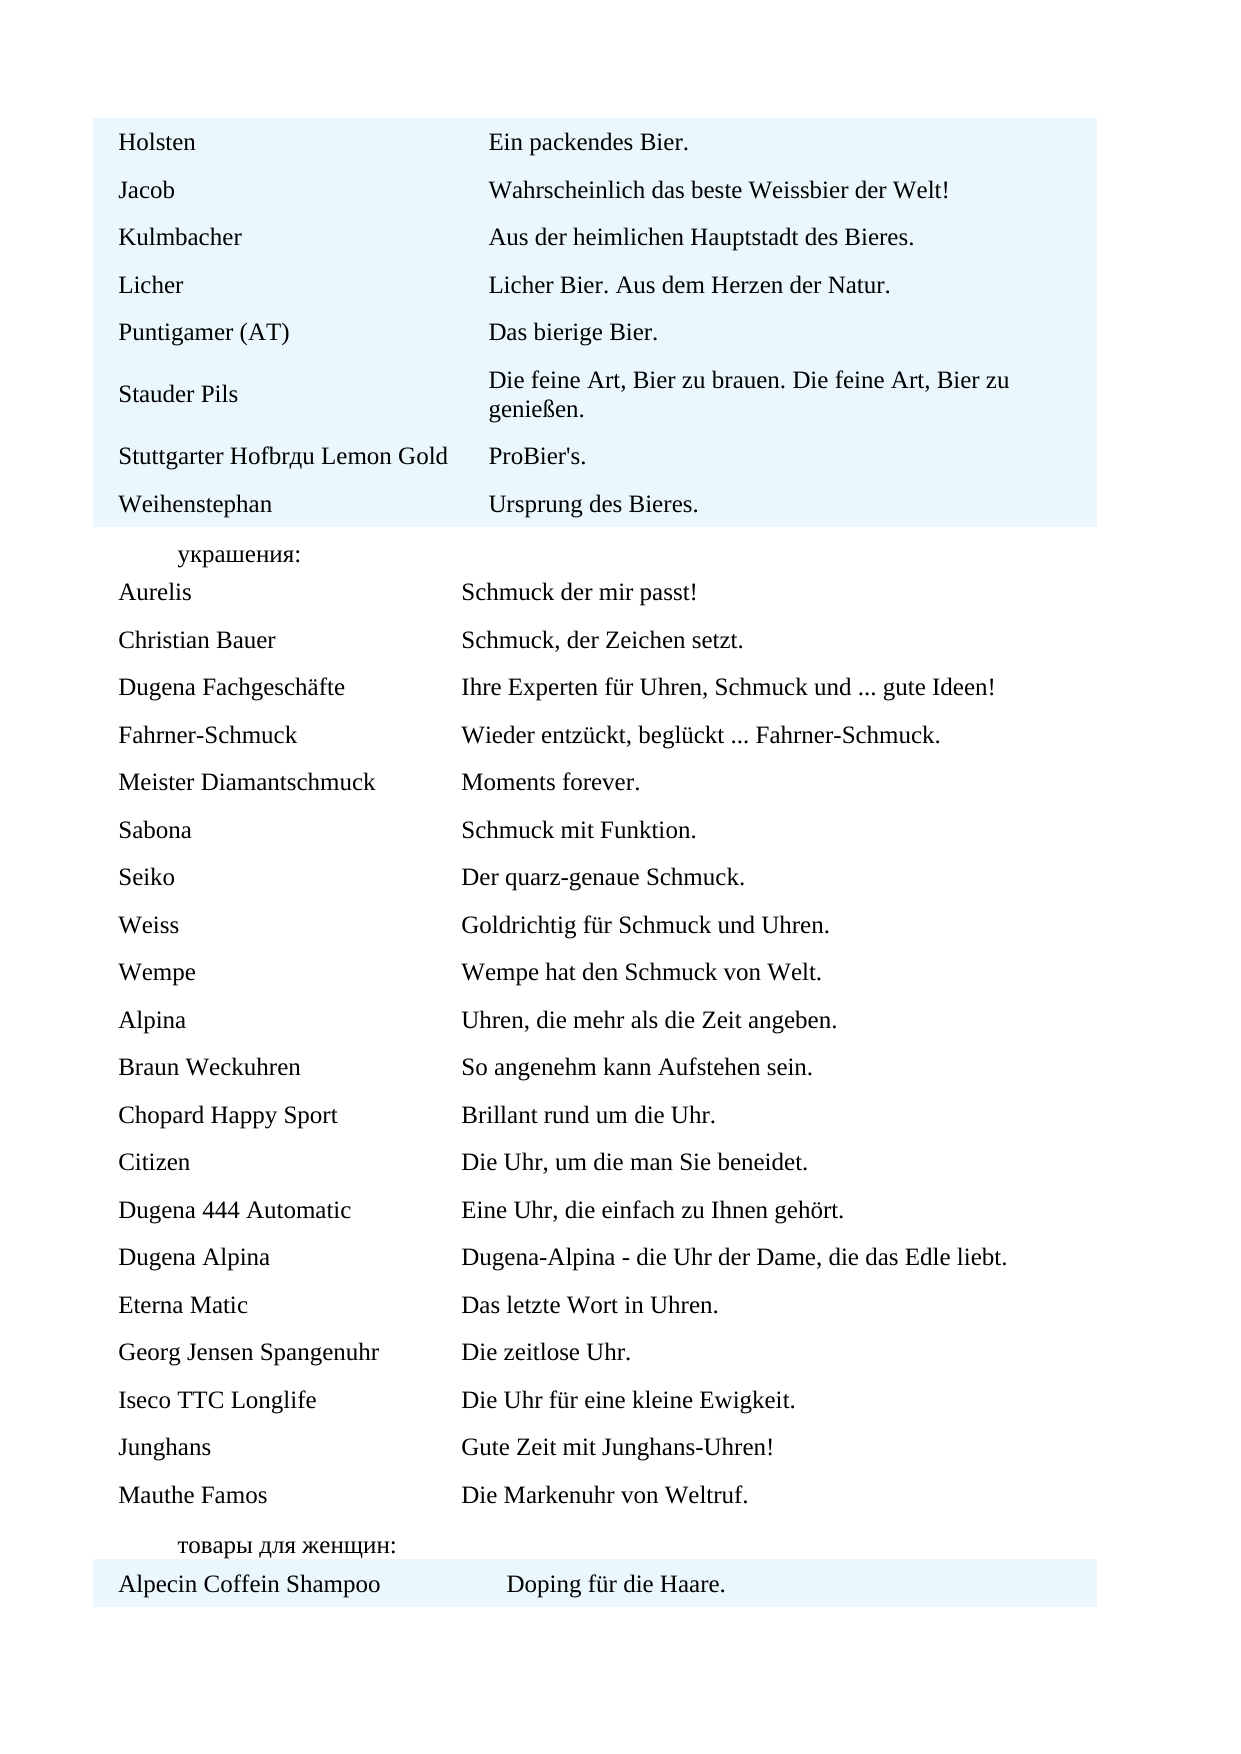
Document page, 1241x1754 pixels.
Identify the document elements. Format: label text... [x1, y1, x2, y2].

table_cell Wahrscheinlich das beste Weissbier der Welt! [488, 166, 1097, 213]
table_cell Sabona [93, 806, 461, 853]
table_cell Dugena 444 Automatic [93, 1186, 461, 1233]
table_cell Citizen [93, 1138, 461, 1186]
table_cell Puntigamer (AT) [93, 308, 488, 356]
text украшения: [118, 539, 1122, 568]
table_header Doping für die Haare. [506, 1559, 1097, 1607]
table_cell Christian Bauer [93, 616, 461, 663]
table_cell Das letzte Wort in Uhren. [461, 1281, 1097, 1328]
table_cell Junghans [93, 1423, 461, 1471]
table_cell Weiss [93, 901, 461, 948]
text товары для женщин: [118, 1531, 1122, 1559]
table_cell Goldrichtig für Schmuck und Uhren. [461, 901, 1097, 948]
table_cell Wieder entzückt, beglückt ... Fahrner-Schmuck. [461, 711, 1097, 758]
table_cell Die zeitlose Uhr. [461, 1328, 1097, 1376]
table_cell Gute Zeit mit Junghans-Uhren! [461, 1423, 1097, 1471]
table_cell Wempe hat den Schmuck von Welt. [461, 948, 1097, 996]
table_cell Holsten [93, 118, 488, 166]
table_cell Meister Diamantschmuck [93, 758, 461, 806]
table_cell Jacob [93, 166, 488, 213]
table_cell Kulmbacher [93, 213, 488, 261]
table_cell ProBier's. [488, 432, 1097, 479]
table_cell Eterna Matic [93, 1281, 461, 1328]
table_cell Ihre Experten für Uhren, Schmuck und ... gute Ideen! [461, 663, 1097, 711]
table_cell Braun Weckuhren [93, 1043, 461, 1091]
table_cell Mauthe Famos [93, 1471, 461, 1518]
table_cell Ursprung des Bieres. [488, 479, 1097, 527]
table_cell Stuttgarter Hofbrдu Lemon Gold [93, 432, 488, 479]
table_cell Die feine Art, Bier zu brauen. Die feine Art, Bier zu genießen. [488, 356, 1097, 432]
table_cell Chopard Happy Sport [93, 1091, 461, 1138]
table_cell Georg Jensen Spangenuhr [93, 1328, 461, 1376]
table_cell Schmuck, der Zeichen setzt. [461, 616, 1097, 663]
table_header Alpecin Coffein Shampoo [93, 1559, 506, 1607]
table_header Aurelis [93, 568, 461, 616]
table_cell Das bierige Bier. [488, 308, 1097, 356]
table_cell Wempe [93, 948, 461, 996]
table_cell Stauder Pils [93, 356, 488, 432]
table_cell Dugena Fachgeschäfte [93, 663, 461, 711]
table_cell So angenehm kann Aufstehen sein. [461, 1043, 1097, 1091]
table_cell Iseco TTC Longlife [93, 1376, 461, 1423]
table_cell Licher Bier. Aus dem Herzen der Natur. [488, 261, 1097, 308]
table_cell Brillant rund um die Uhr. [461, 1091, 1097, 1138]
table_cell Dugena Alpina [93, 1233, 461, 1281]
table_cell Der quarz-genaue Schmuck. [461, 853, 1097, 901]
table_cell Ein packendes Bier. [488, 118, 1097, 166]
table_cell Weihenstephan [93, 479, 488, 527]
table_header Schmuck der mir passt! [461, 568, 1097, 616]
table_cell Licher [93, 261, 488, 308]
table_cell Eine Uhr, die einfach zu Ihnen gehört. [461, 1186, 1097, 1233]
table_cell Schmuck mit Funktion. [461, 806, 1097, 853]
table_cell Die Markenuhr von Weltruf. [461, 1471, 1097, 1518]
table_cell Die Uhr für eine kleine Ewigkeit. [461, 1376, 1097, 1423]
table_cell Aus der heimlichen Hauptstadt des Bieres. [488, 213, 1097, 261]
table_cell Moments forever. [461, 758, 1097, 806]
table_cell Die Uhr, um die man Sie beneidet. [461, 1138, 1097, 1186]
table_cell Uhren, die mehr als die Zeit angeben. [461, 996, 1097, 1043]
table_cell Seiko [93, 853, 461, 901]
table_cell Fahrner-Schmuck [93, 711, 461, 758]
table_cell Alpina [93, 996, 461, 1043]
table_cell Dugena-Alpina - die Uhr der Dame, die das Edle liebt. [461, 1233, 1097, 1281]
